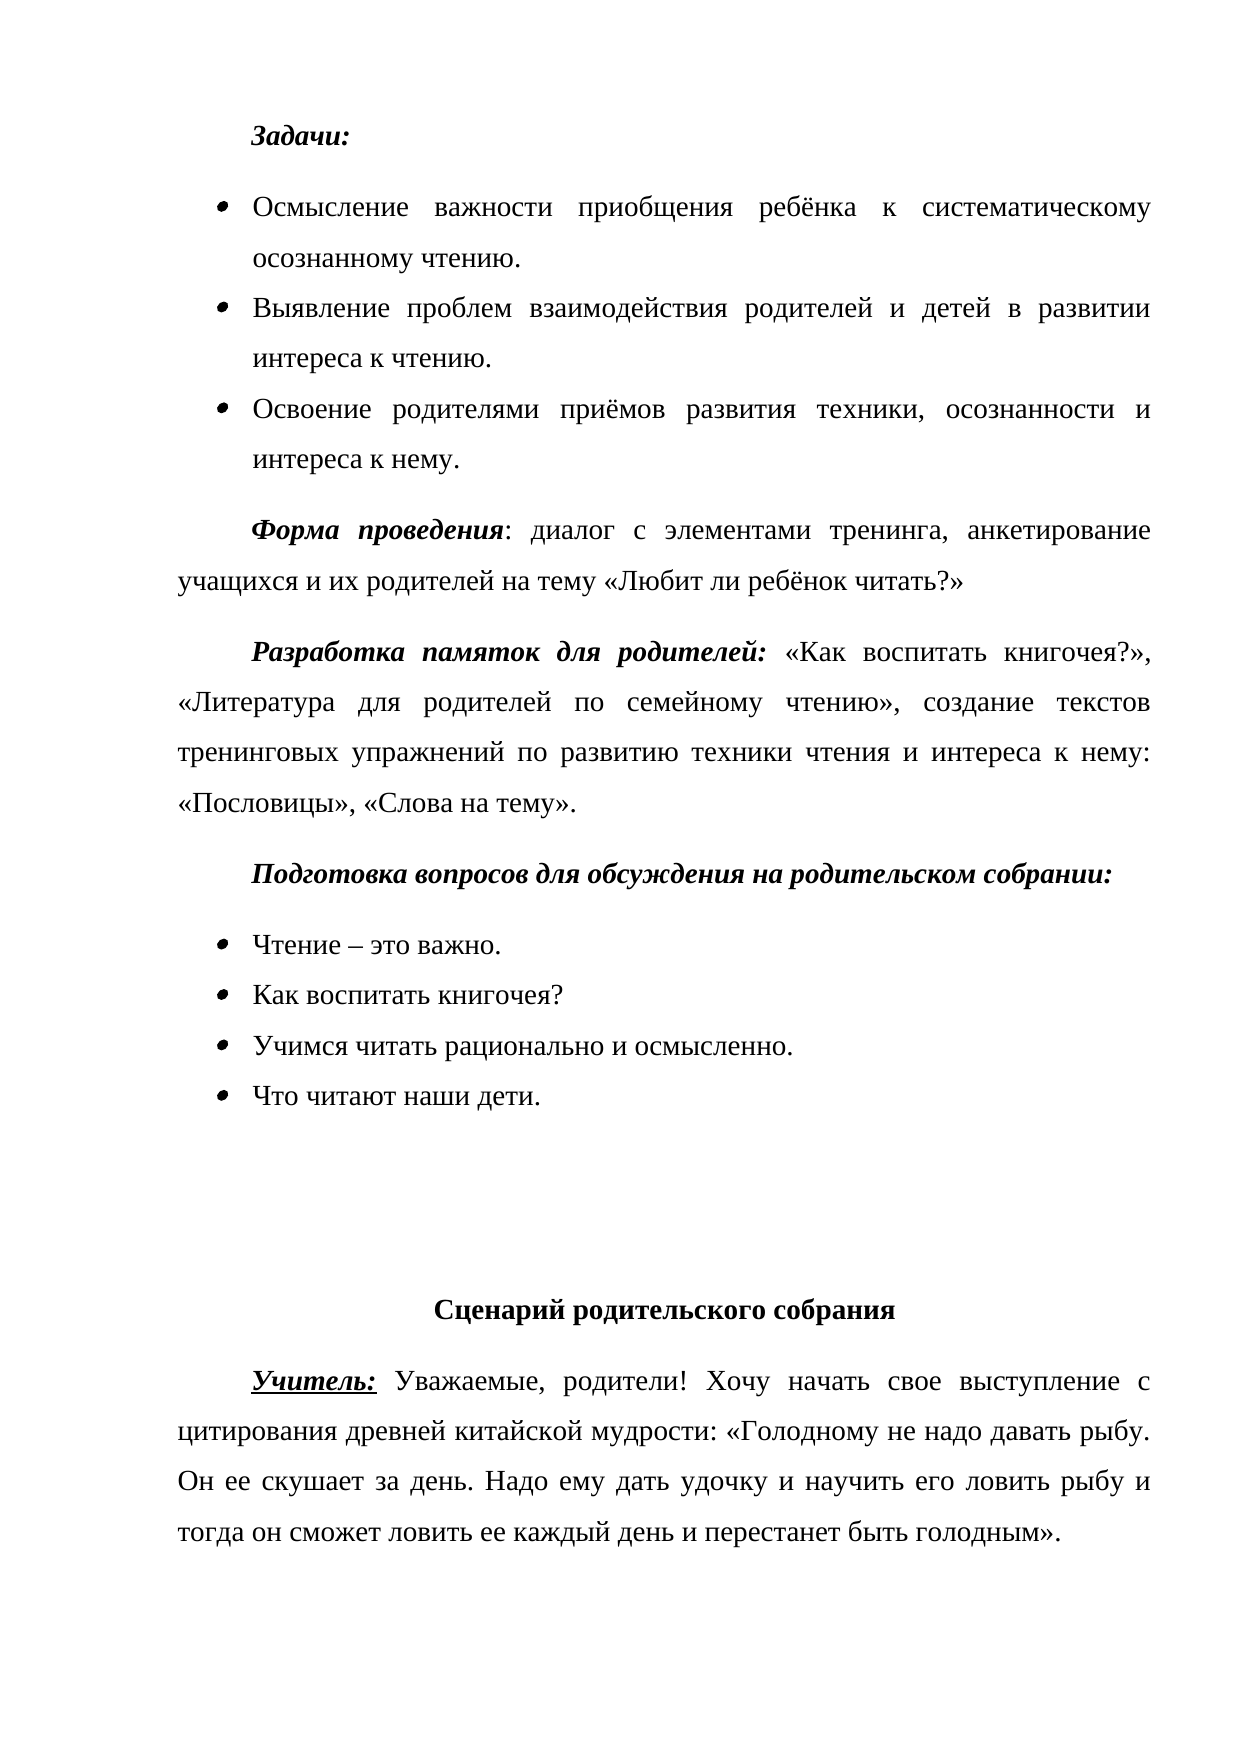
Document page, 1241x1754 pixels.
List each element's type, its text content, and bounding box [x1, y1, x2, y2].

text Подготовка вопросов для обсуждения на родительском собрании: [177, 856, 1152, 889]
list Чтение – это важно. [215, 927, 1152, 961]
text Сценарий родительского собрания [177, 1292, 1152, 1325]
text Разработка памяток для родителей: «Как воспитать книгочея?», «Литература для родителей по семейному чтению», создание текстов тренинговых упражнений по развитию техники чтения и интереса к нему: «Пословицы», «Слова на тему». [177, 634, 1152, 818]
list Как воспитать книгочея? [215, 977, 1152, 1011]
list Освоение родителями приёмов развития техники, осознанности и интереса к нему. [215, 391, 1152, 475]
list Выявление проблем взаимодействия родителей и детей в развитии интереса к чтению. [215, 290, 1152, 374]
list Что читают наши дети. [215, 1078, 1152, 1112]
list Учимся читать рационально и осмысленно. [215, 1028, 1152, 1061]
text Задачи: [177, 118, 1152, 152]
text Форма проведения: диалог с элементами тренинга, анкетирование учащихся и их родителей на тему «Любит ли ребёнок читать?» [177, 512, 1152, 596]
list Осмысление важности приобщения ребёнка к систематическому осознанному чтению. [215, 189, 1152, 273]
text Учитель: Уважаемые, родители! Хочу начать свое выступление с цитирования древней китайской мудрости: «Голодному не надо давать рыбу. Он ее скушает за день. Надо ему дать удочку и научить его ловить рыбу и тогда он сможет ловить ее каждый день и перестанет быть голодным». [177, 1363, 1152, 1547]
